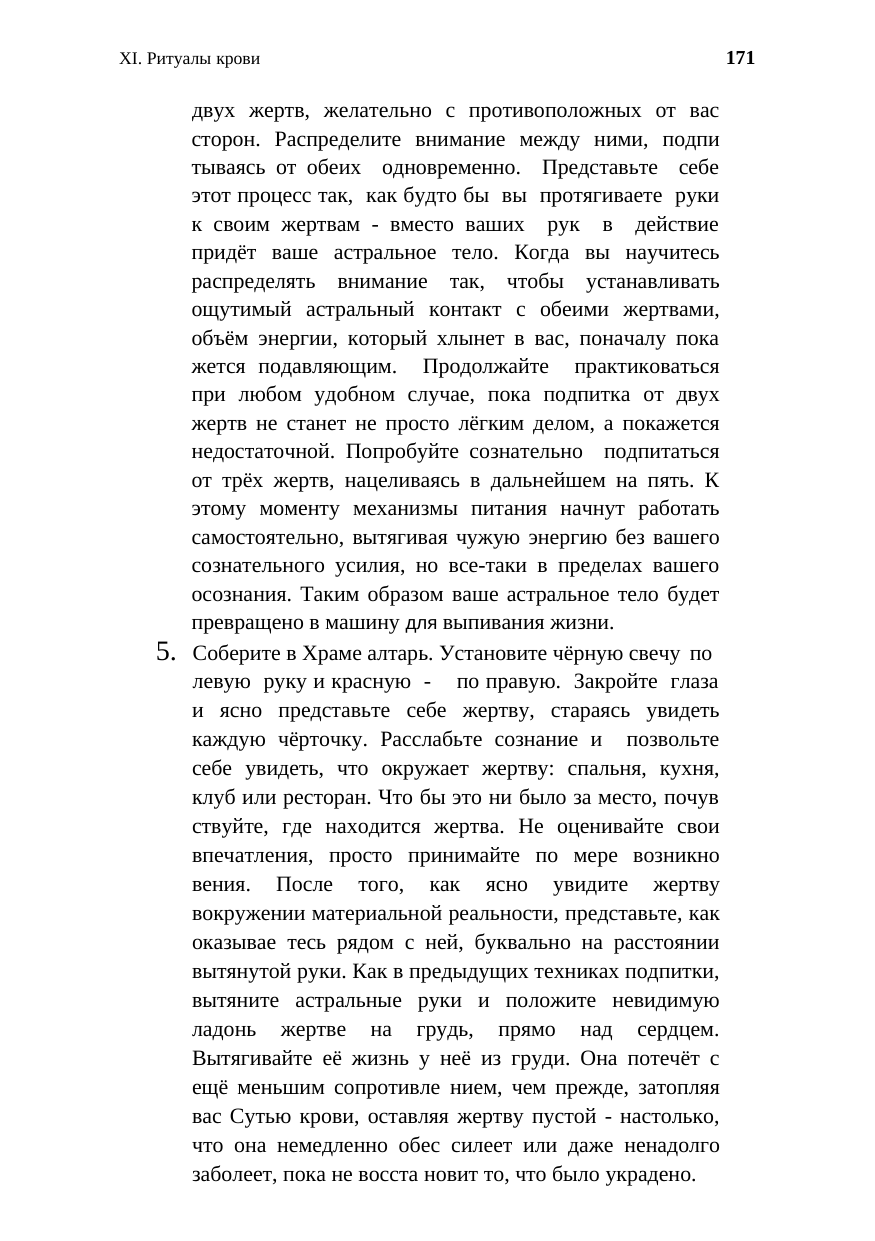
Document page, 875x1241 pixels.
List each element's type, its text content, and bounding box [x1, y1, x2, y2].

list Соберите в Храме алтарь. Установите чёрную свечу по [156, 637, 799, 666]
text двух жертв, желательно с противоположных от вас сторон. Распределите внимание между ними, подпи­ тываясь от обеих одновременно. Представьте себе этот процесс так, как будто бы вы протягиваете руки к своим жертвам - вместо ваших рук в действие придёт ваше астральное тело. Когда вы научитесь распределять внимание так, чтобы устанавливать ощутимый астральный контакт с обеими жертвами, объём энергии, который хлынет в вас, поначалу пока­ жется подавляющим. Продолжайте практиковаться при любом удобном случае, пока подпитка от двух жертв не станет не просто лёгким делом, а покажется недостаточной. Попробуйте сознательно подпитаться от трёх жертв, нацеливаясь в дальнейшем на пять. К этому моменту механизмы питания начнут работать самостоятельно, вытягивая чужую энергию без вашего сознательного усилия, но все-таки в пределах вашего осознания. Таким образом ваше астральное тело будет превращено в машину для выпивания жизни. [191, 97, 720, 634]
text левую руку и красную - по правую. Закройте глаза и ясно представьте себе жертву, стараясь увидеть каждую чёрточку. Расслабьте сознание и позвольте себе увидеть, что окружает жертву: спальня, кухня, клуб или ресторан. Что бы это ни было за место, почув­ ствуйте, где находится жертва. Не оценивайте свои впечатления, просто принимайте по мере возникно­ вения. После того, как ясно увидите жертву вокружении материальной реальности, представьте, как оказывае­ тесь рядом с ней, буквально на расстоянии вытянутой руки. Как в предыдущих техниках подпитки, вытяните астральные руки и положите невидимую ладонь жертве на грудь, прямо над сердцем. Вытягивайте её жизнь у неё из груди. Она потечёт с ещё меньшим сопротивле­ нием, чем прежде, затопляя вас Сутью крови, оставляя жертву пустой - настолько, что она немедленно обес­ силеет или даже ненадолго заболеет, пока не восста­ новит то, что было украдено. [192, 668, 720, 1186]
text XI. Ритуалы крови 171 [119, 46, 799, 69]
